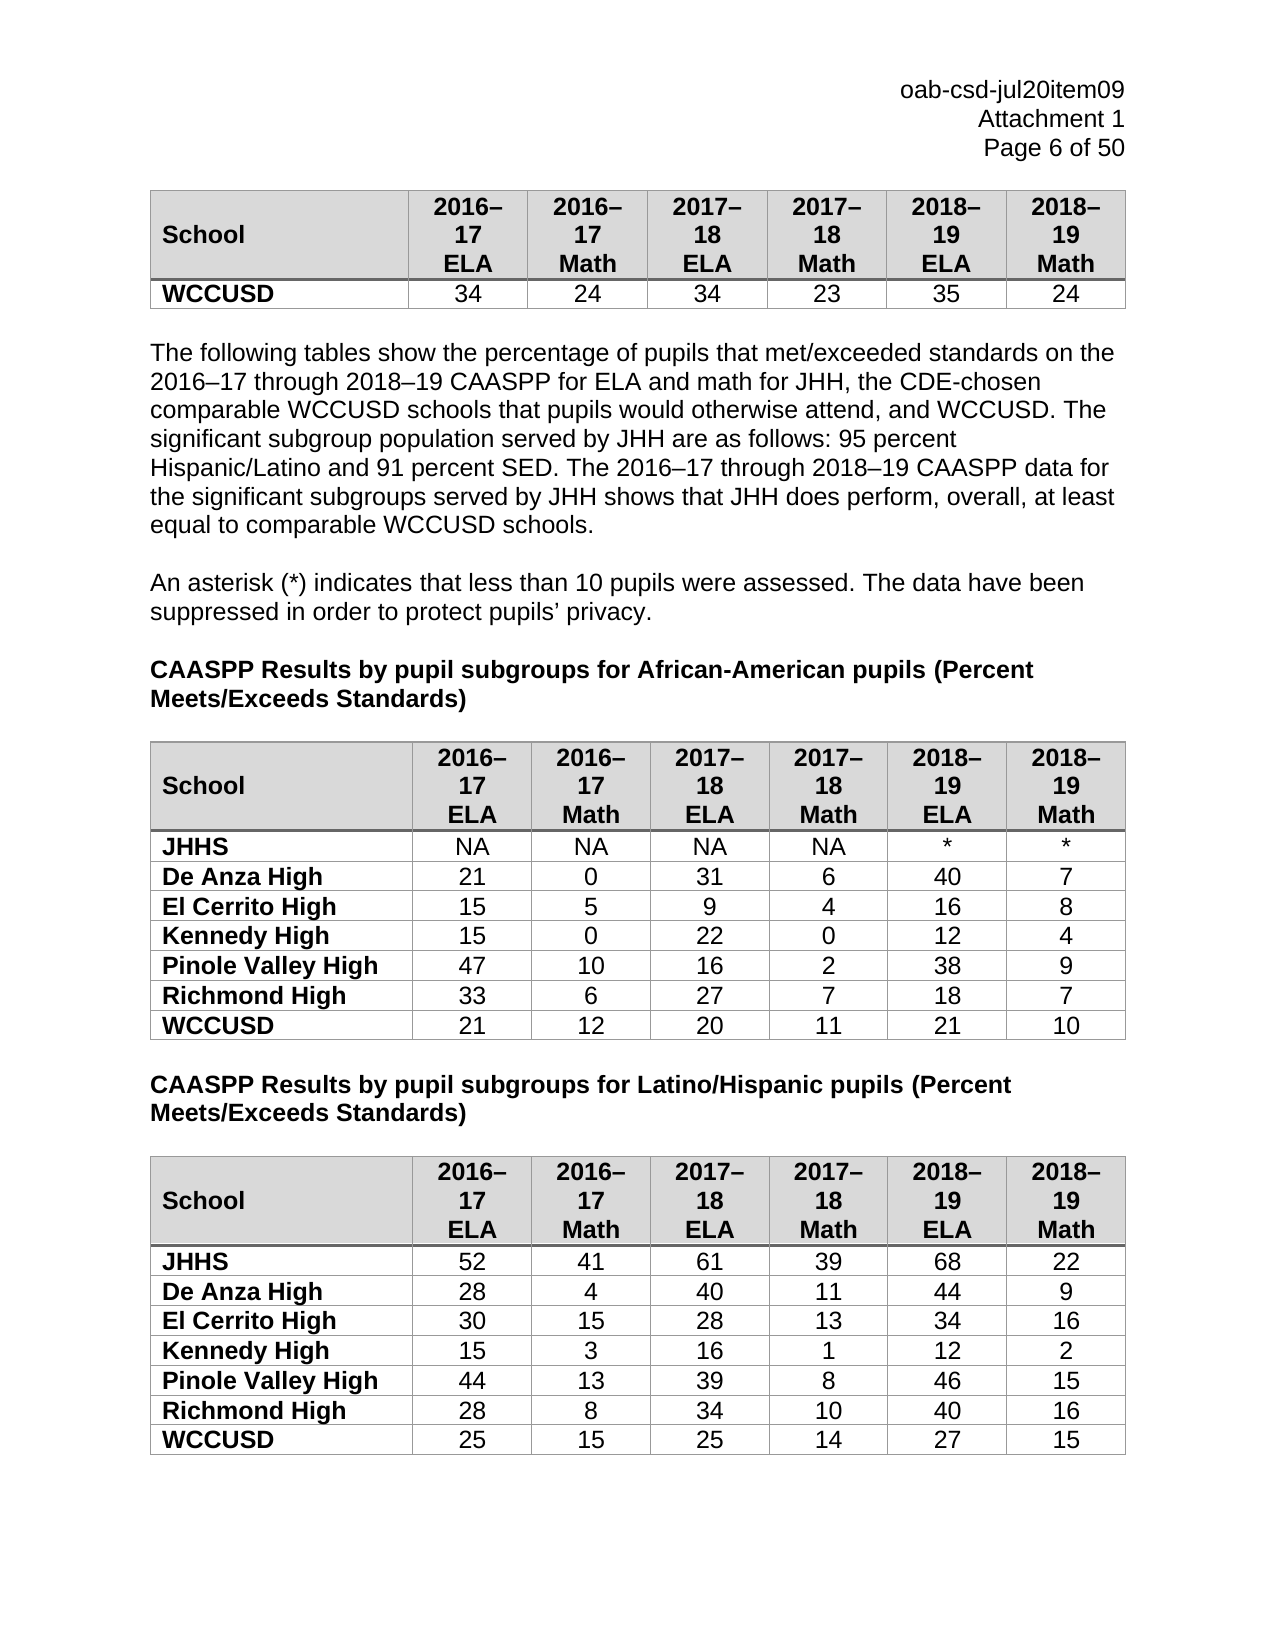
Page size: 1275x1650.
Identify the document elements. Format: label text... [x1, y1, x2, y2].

table_cell 2 [770, 951, 887, 980]
table_cell 8 [1007, 891, 1125, 920]
table_cell 7 [1007, 981, 1125, 1009]
table_cell NA [532, 832, 650, 861]
table_cell Pinole Valley High [151, 1366, 412, 1394]
table_cell 15 [413, 891, 531, 920]
table_cell 28 [413, 1276, 531, 1305]
table_cell 28 [651, 1306, 769, 1335]
table_cell 12 [888, 1336, 1006, 1365]
table_cell WCCUSD [151, 1011, 412, 1039]
table_cell Richmond High [151, 981, 412, 1009]
table_cell 9 [1007, 1276, 1125, 1305]
table_cell 44 [413, 1366, 531, 1394]
table_header 2018–19 Math [1007, 1157, 1125, 1243]
table_cell 15 [532, 1425, 650, 1454]
table_cell * [888, 832, 1006, 861]
table_cell 34 [648, 281, 767, 307]
table_cell 9 [1007, 951, 1125, 980]
table_cell 4 [532, 1276, 650, 1305]
table_cell 15 [1007, 1366, 1125, 1394]
table_cell 6 [770, 862, 887, 890]
table_cell 7 [1007, 862, 1125, 890]
table_header 2016–17 Math [532, 1157, 650, 1243]
table_cell 4 [1007, 921, 1125, 950]
table_header 2018–19 ELA [888, 1157, 1006, 1243]
table_cell 40 [888, 862, 1006, 890]
table_cell 34 [888, 1306, 1006, 1335]
table_cell 12 [888, 921, 1006, 950]
table_cell 34 [651, 1396, 769, 1424]
table_cell Pinole Valley High [151, 951, 412, 980]
table_cell 35 [887, 281, 1006, 307]
table_header 2018–19 ELA [887, 191, 1006, 278]
table_cell 52 [413, 1247, 531, 1275]
table_cell 15 [1007, 1425, 1125, 1454]
table_cell 68 [888, 1247, 1006, 1275]
table_header 2017–18 Math [770, 743, 887, 829]
table_cell 22 [651, 921, 769, 950]
table_cell 16 [651, 1336, 769, 1365]
table_cell 16 [1007, 1396, 1125, 1424]
table_cell JHHS [151, 832, 412, 861]
table_cell 24 [1007, 281, 1125, 307]
table_cell 27 [888, 1425, 1006, 1454]
table_cell Richmond High [151, 1396, 412, 1424]
table_cell 0 [770, 921, 887, 950]
table_cell 16 [1007, 1306, 1125, 1335]
table_header School [151, 191, 408, 278]
table_cell 30 [413, 1306, 531, 1335]
table_cell 12 [532, 1011, 650, 1039]
table_cell De Anza High [151, 862, 412, 890]
table_cell NA [413, 832, 531, 861]
table_cell 9 [651, 891, 769, 920]
table_cell 2 [1007, 1336, 1125, 1365]
table_cell 18 [888, 981, 1006, 1009]
table_header 2018–19 ELA [888, 743, 1006, 829]
table_cell 22 [1007, 1247, 1125, 1275]
text CAASPP Results by pupil subgroups for African-American pupils (Percent Meets/Exceeds Standards) [150, 655, 1125, 712]
table_cell 61 [651, 1247, 769, 1275]
text An asterisk (*) indicates that less than 10 pupils were assessed. The data have been suppressed in order to protect pupils’ privacy. [150, 568, 1125, 626]
table_header 2017–18 Math [768, 191, 886, 278]
table_header 2018–19 Math [1007, 191, 1125, 278]
table_cell 27 [651, 981, 769, 1009]
table_cell 44 [888, 1276, 1006, 1305]
table_cell NA [651, 832, 769, 861]
table_cell 10 [1007, 1011, 1125, 1039]
table_cell 28 [413, 1396, 531, 1424]
table_cell 23 [768, 281, 886, 307]
table_cell 13 [532, 1366, 650, 1394]
table_header 2017–18 ELA [648, 191, 767, 278]
table_cell De Anza High [151, 1276, 412, 1305]
table_header 2016–17 ELA [413, 743, 531, 829]
table_cell 25 [413, 1425, 531, 1454]
text The following tables show the percentage of pupils that met/exceeded standards on the 2016–17 through 2018–19 CAASPP for ELA and math for JHH, the CDE-chosen comparable WCCUSD schools that pupils would otherwise attend, and WCCUSD. The significant subgroup population served by JHH are as follows: 95 percent Hispanic/Latino and 91 percent SED. The 2016–17 through 2018–19 CAASPP data for the significant subgroups served by JHH shows that JHH does perform, overall, at least equal to comparable WCCUSD schools. [150, 338, 1125, 539]
table_cell 21 [888, 1011, 1006, 1039]
table_header School [151, 743, 412, 829]
table_cell El Cerrito High [151, 891, 412, 920]
table_cell JHHS [151, 1247, 412, 1275]
table_cell 0 [532, 862, 650, 890]
table_cell NA [770, 832, 887, 861]
table_cell 24 [528, 281, 647, 307]
table_cell 47 [413, 951, 531, 980]
table_cell 15 [413, 921, 531, 950]
table_cell 8 [770, 1366, 887, 1394]
table_header 2016–17 Math [532, 743, 650, 829]
table_cell WCCUSD [151, 1425, 412, 1454]
table_cell 20 [651, 1011, 769, 1039]
table_cell * [1007, 832, 1125, 861]
table_cell WCCUSD [151, 281, 408, 307]
table_cell 4 [770, 891, 887, 920]
table_cell 38 [888, 951, 1006, 980]
text CAASPP Results by pupil subgroups for Latino/Hispanic pupils (Percent Meets/Exceeds Standards) [150, 1069, 1125, 1127]
table_cell 41 [532, 1247, 650, 1275]
table_cell 39 [651, 1366, 769, 1394]
table_header 2016–17 Math [528, 191, 647, 278]
table_cell 5 [532, 891, 650, 920]
table_cell 21 [413, 1011, 531, 1039]
table_cell 40 [888, 1396, 1006, 1424]
table_header 2017–18 ELA [651, 743, 769, 829]
table_cell 1 [770, 1336, 887, 1365]
table_cell El Cerrito High [151, 1306, 412, 1335]
table_cell 8 [532, 1396, 650, 1424]
table_cell 40 [651, 1276, 769, 1305]
table_cell 16 [651, 951, 769, 980]
table_header 2016–17 ELA [409, 191, 527, 278]
table_cell 6 [532, 981, 650, 1009]
table_header 2018–19 Math [1007, 743, 1125, 829]
table_cell 11 [770, 1276, 887, 1305]
table_cell 7 [770, 981, 887, 1009]
table_cell 39 [770, 1247, 887, 1275]
table_cell 21 [413, 862, 531, 890]
table_cell 46 [888, 1366, 1006, 1394]
table_cell 33 [413, 981, 531, 1009]
table_cell 34 [409, 281, 527, 307]
table_header 2016–17 ELA [413, 1157, 531, 1243]
table_cell 0 [532, 921, 650, 950]
table_cell Kennedy High [151, 1336, 412, 1365]
table_cell 14 [770, 1425, 887, 1454]
table_cell 15 [532, 1306, 650, 1335]
table_header School [151, 1157, 412, 1243]
table_cell 3 [532, 1336, 650, 1365]
table_cell 31 [651, 862, 769, 890]
table_cell Kennedy High [151, 921, 412, 950]
table_cell 11 [770, 1011, 887, 1039]
table_cell 10 [532, 951, 650, 980]
table_cell 13 [770, 1306, 887, 1335]
table_cell 15 [413, 1336, 531, 1365]
table_cell 25 [651, 1425, 769, 1454]
table_cell 10 [770, 1396, 887, 1424]
table_header 2017–18 Math [770, 1157, 887, 1243]
table_header 2017–18 ELA [651, 1157, 769, 1243]
table_cell 16 [888, 891, 1006, 920]
